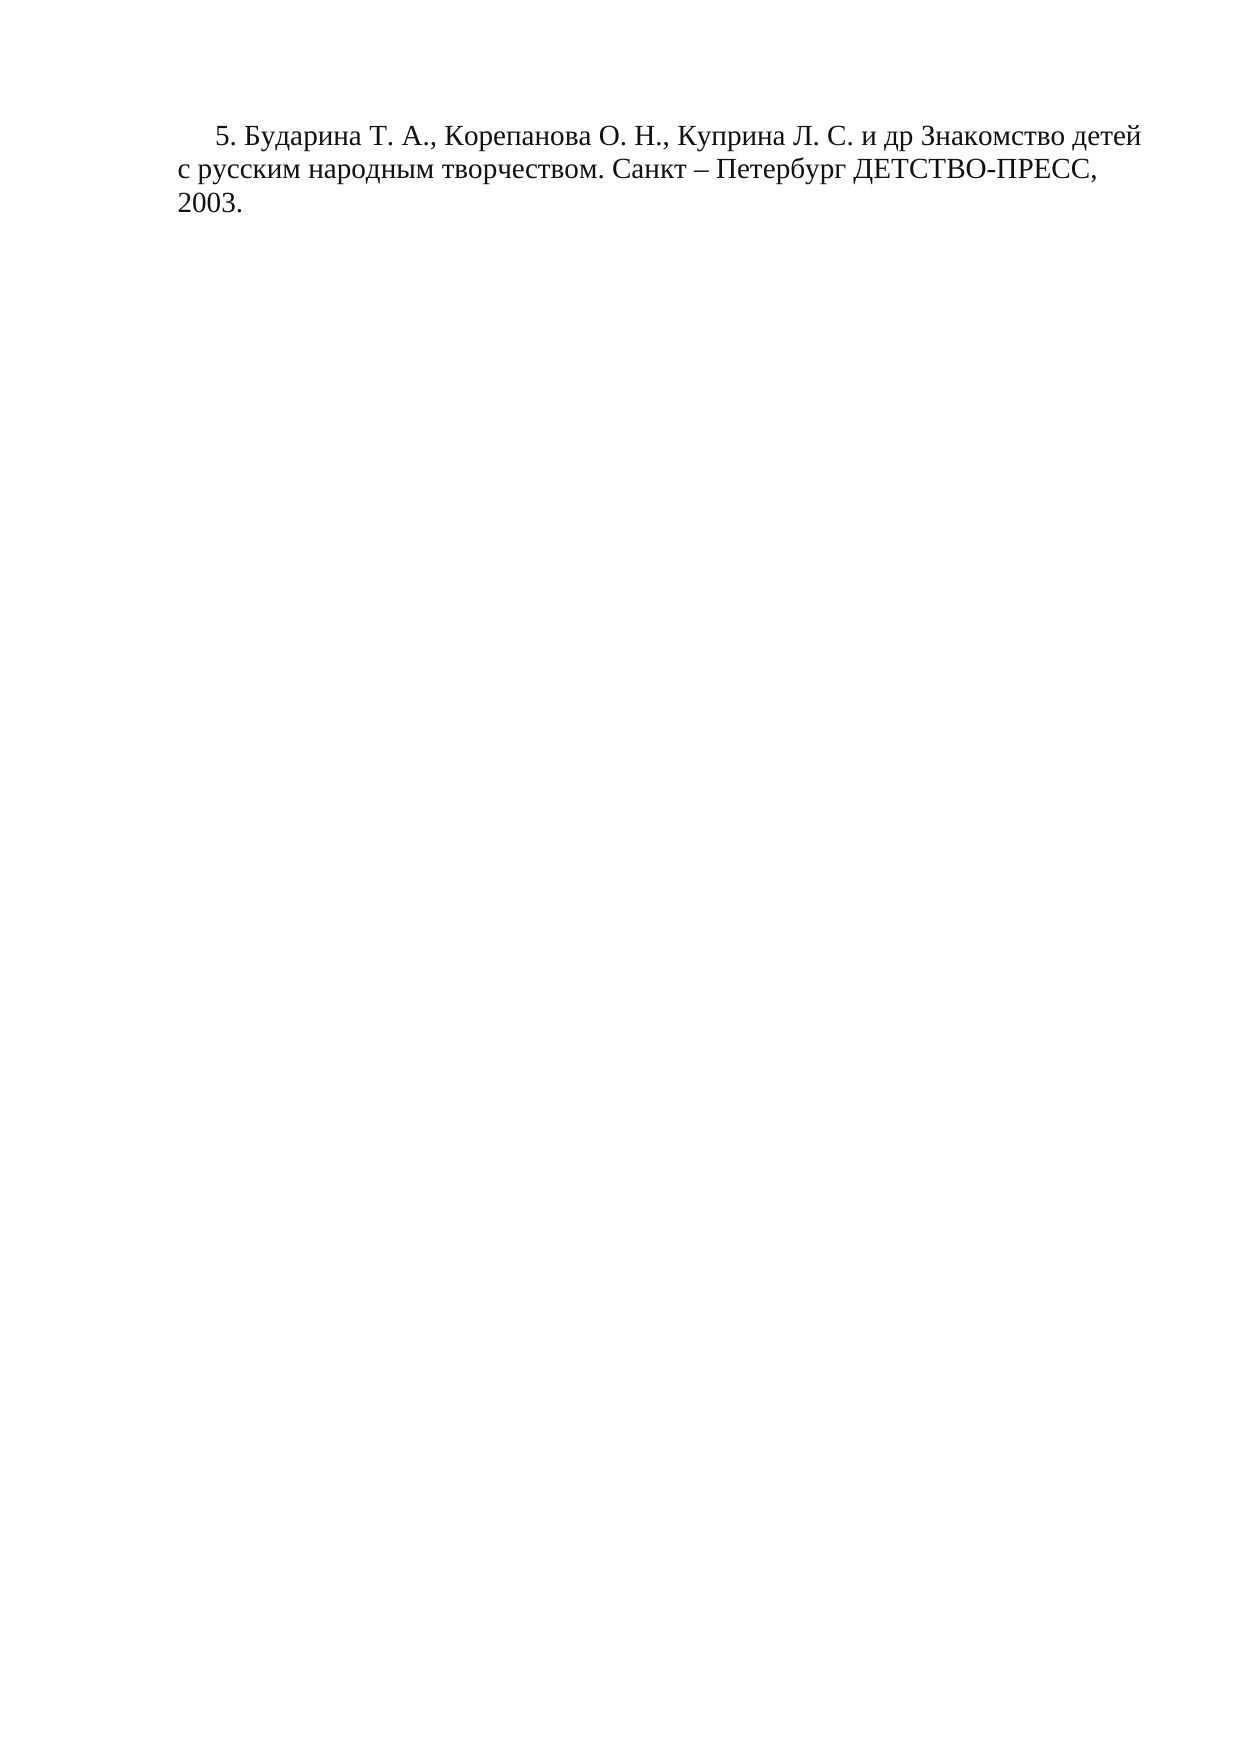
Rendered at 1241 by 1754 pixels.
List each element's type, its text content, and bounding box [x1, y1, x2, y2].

text 5. Бударина Т. А., Корепанова О. Н., Куприна Л. С. и др Знакомство детей с русским народным творчеством. Санкт – Петербург ДЕТСТВО-ПРЕСС, 2003. [177, 118, 1152, 219]
